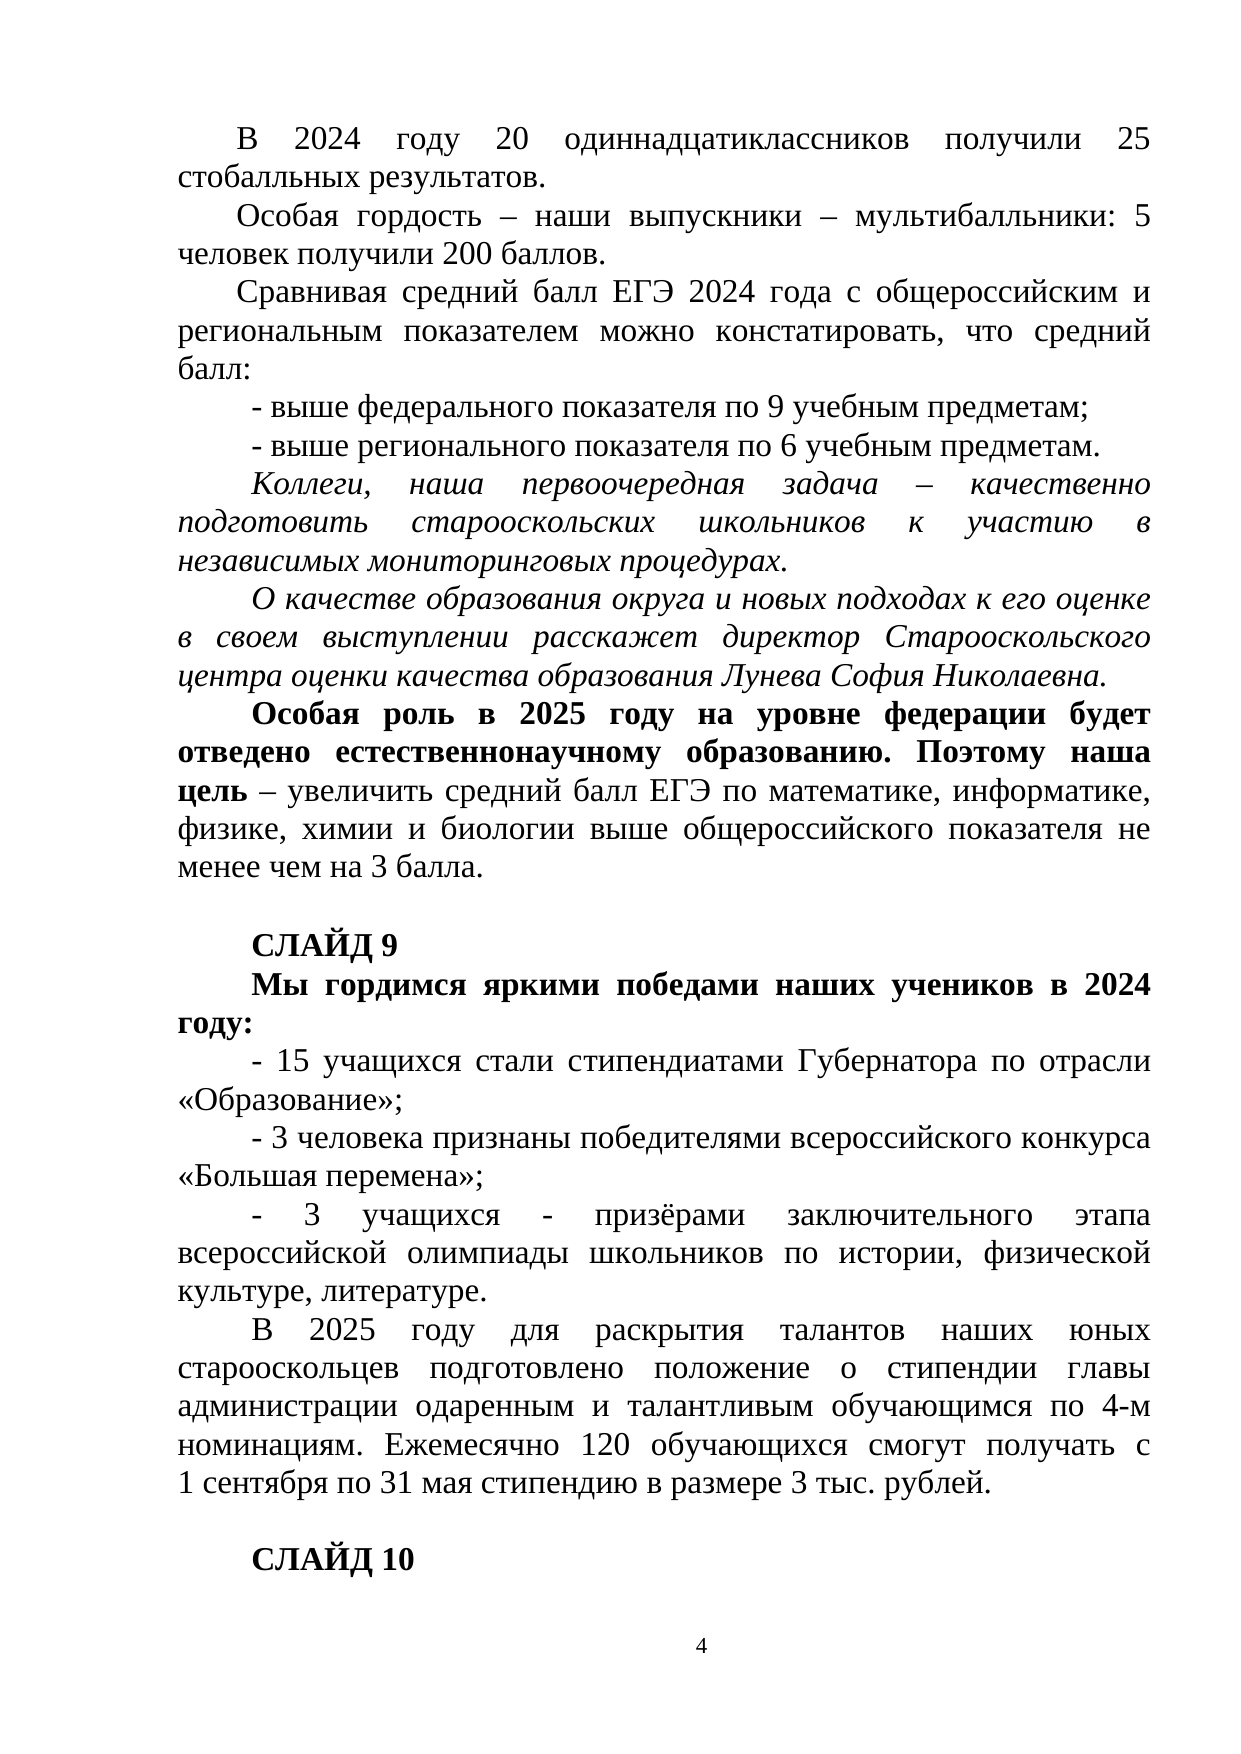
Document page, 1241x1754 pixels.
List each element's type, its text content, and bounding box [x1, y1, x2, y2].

text В 2025 году для раскрытия талантов наших юных старооскольцев подготовлено положение о стипендии главы администрации одаренным и талантливым обучающимся по 4-м номинациям. Ежемесячно 120 обучающихся смогут получать с 1 сентября по 31 мая стипендию в размере 3 тыс. рублей. [177, 1309, 1152, 1501]
text СЛАЙД 9 [177, 926, 1152, 964]
text Особая роль в 2025 году на уровне федерации будет отведено естественнонаучному образованию. Поэтому наша цель – увеличить средний балл ЕГЭ по математике, информатике, физике, химии и биологии выше общероссийского показателя не менее чем на 3 балла. [177, 693, 1152, 885]
text СЛАЙД 10 [177, 1539, 1152, 1577]
text В 2024 году 20 одиннадцатиклассников получили 25 стобалльных результатов. [177, 118, 1152, 195]
text Сравнивая средний балл ЕГЭ 2024 года с общероссийским и региональным показателем можно констатировать, что средний балл: [177, 271, 1152, 386]
text Коллеги, наша первоочередная задача – качественно подготовить старооскольских школьников к участию в независимых мониторинговых процедурах. [177, 463, 1152, 578]
text Особая гордость – наши выпускники – мультибалльники: 5 человек получили 200 баллов. [177, 195, 1152, 271]
text - 15 учащихся стали стипендиатами Губернатора по отрасли «Образование»; [177, 1041, 1152, 1117]
text - выше регионального показателя по 6 учебным предметам. [177, 425, 1152, 463]
text Мы гордимся яркими победами наших учеников в 2024 году: [177, 964, 1152, 1041]
text - 3 человека признаны победителями всероссийского конкурса «Большая перемена»; [177, 1117, 1152, 1194]
text О качестве образования округа и новых подходах к его оценке в своем выступлении расскажет директор Старооскольского центра оценки качества образования Лунева София Николаевна. [177, 578, 1152, 693]
text - 3 учащихся - призёрами заключительного этапа всероссийской олимпиады школьников по истории, физической культуре, литературе. [177, 1194, 1152, 1309]
text - выше федерального показателя по 9 учебным предметам; [177, 386, 1152, 425]
